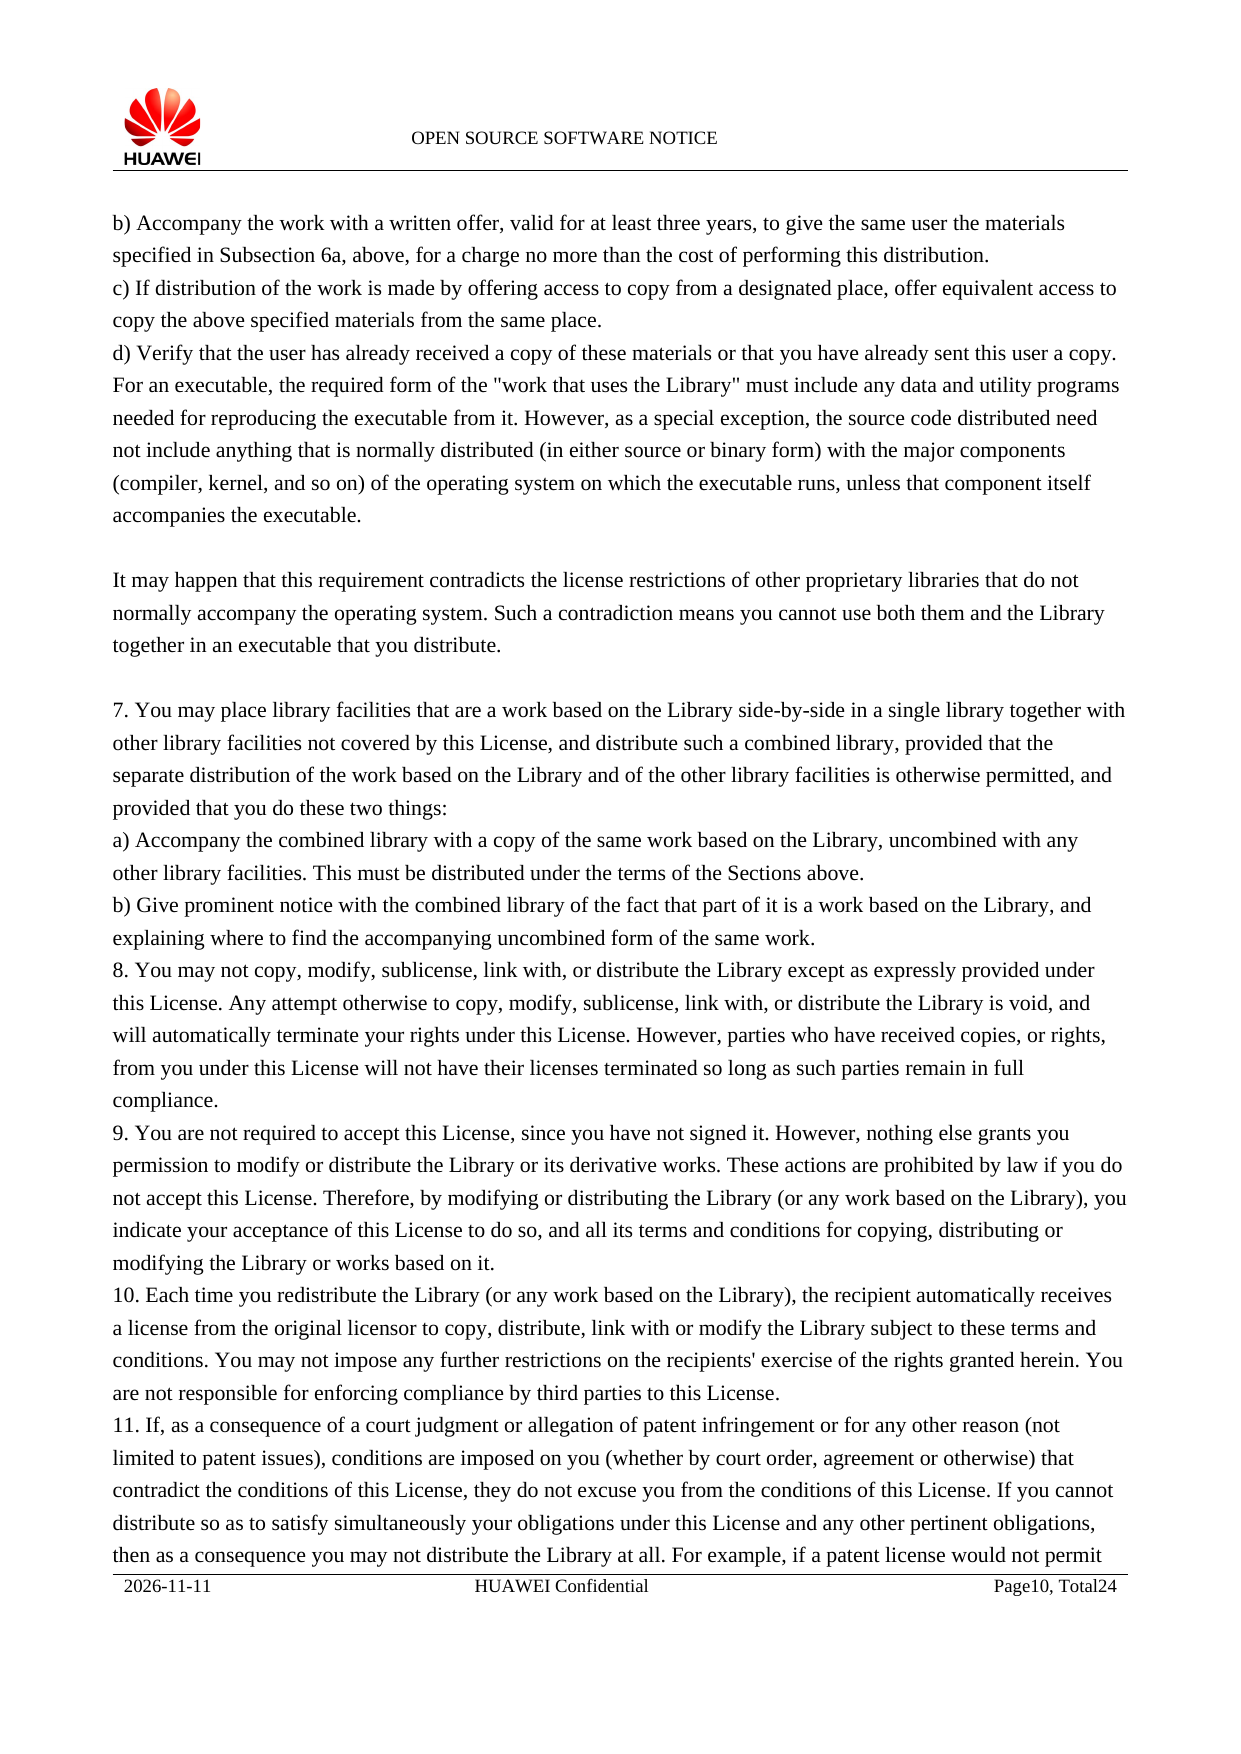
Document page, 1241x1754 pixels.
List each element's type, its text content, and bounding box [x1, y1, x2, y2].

picture [124, 88, 201, 165]
